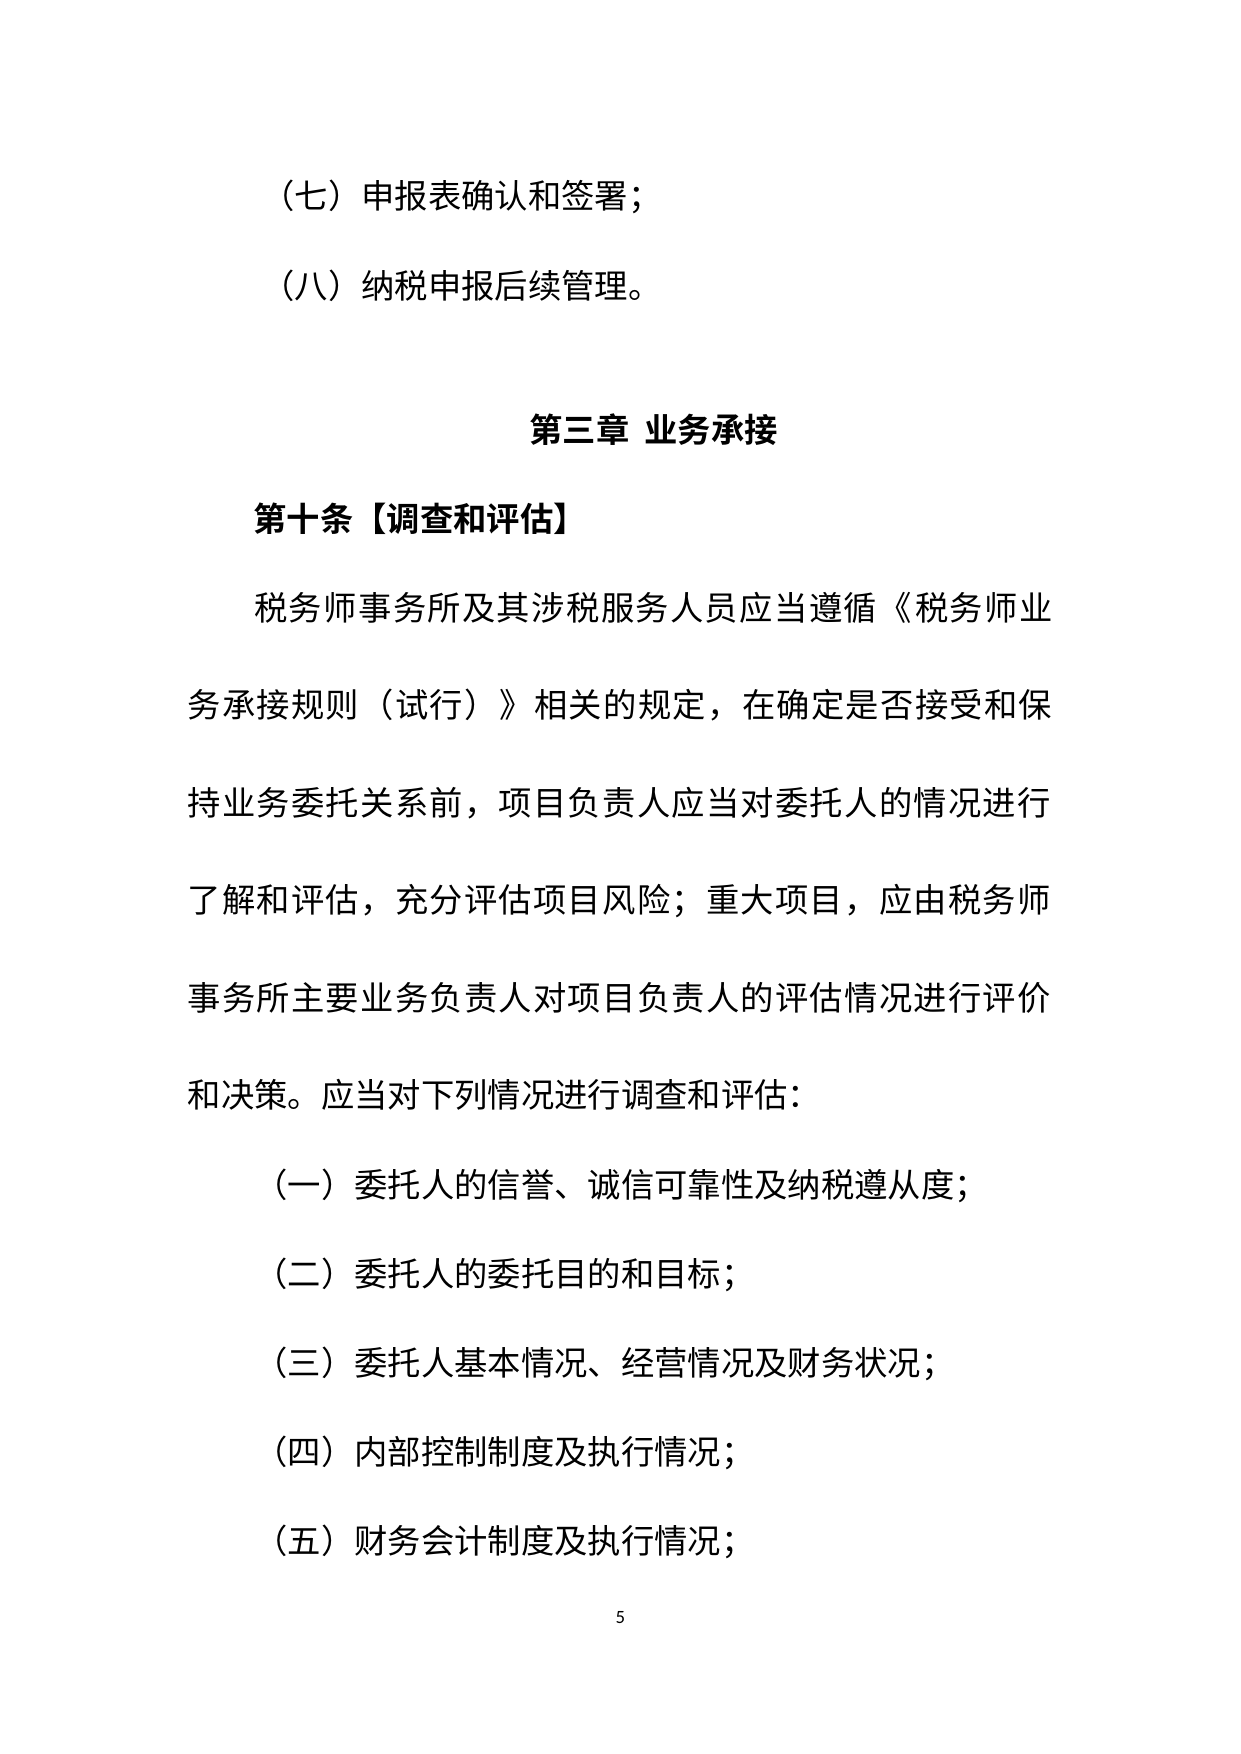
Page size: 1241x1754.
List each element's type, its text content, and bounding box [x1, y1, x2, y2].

text 第十条【调查和评估】 [187, 484, 1053, 549]
text （五）财务会计制度及执行情况； [187, 1506, 1053, 1571]
text （四）内部控制制度及执行情况； [187, 1417, 1053, 1482]
text 第三章 业务承接 [187, 395, 1053, 460]
text （一）委托人的信誉、诚信可靠性及纳税遵从度； [187, 1150, 1053, 1215]
text （三）委托人基本情况、经营情况及财务状况； [187, 1328, 1053, 1393]
text （二）委托人的委托目的和目标； [187, 1239, 1053, 1304]
text 税务师事务所及其涉税服务人员应当遵循《税务师业务承接规则（试行）》相关的规定，在确定是否接受和保持业务委托关系前，项目负责人应当对委托人的情况进行了解和评估，充分评估项目风险；重大项目，应由税务师事务所主要业务负责人对项目负责人的评估情况进行评价和决策。应当对下列情况进行调查和评估： [187, 573, 1053, 1126]
list （七）申报表确认和签署； [187, 162, 1053, 227]
list （八）纳税申报后续管理。 [187, 251, 1053, 316]
